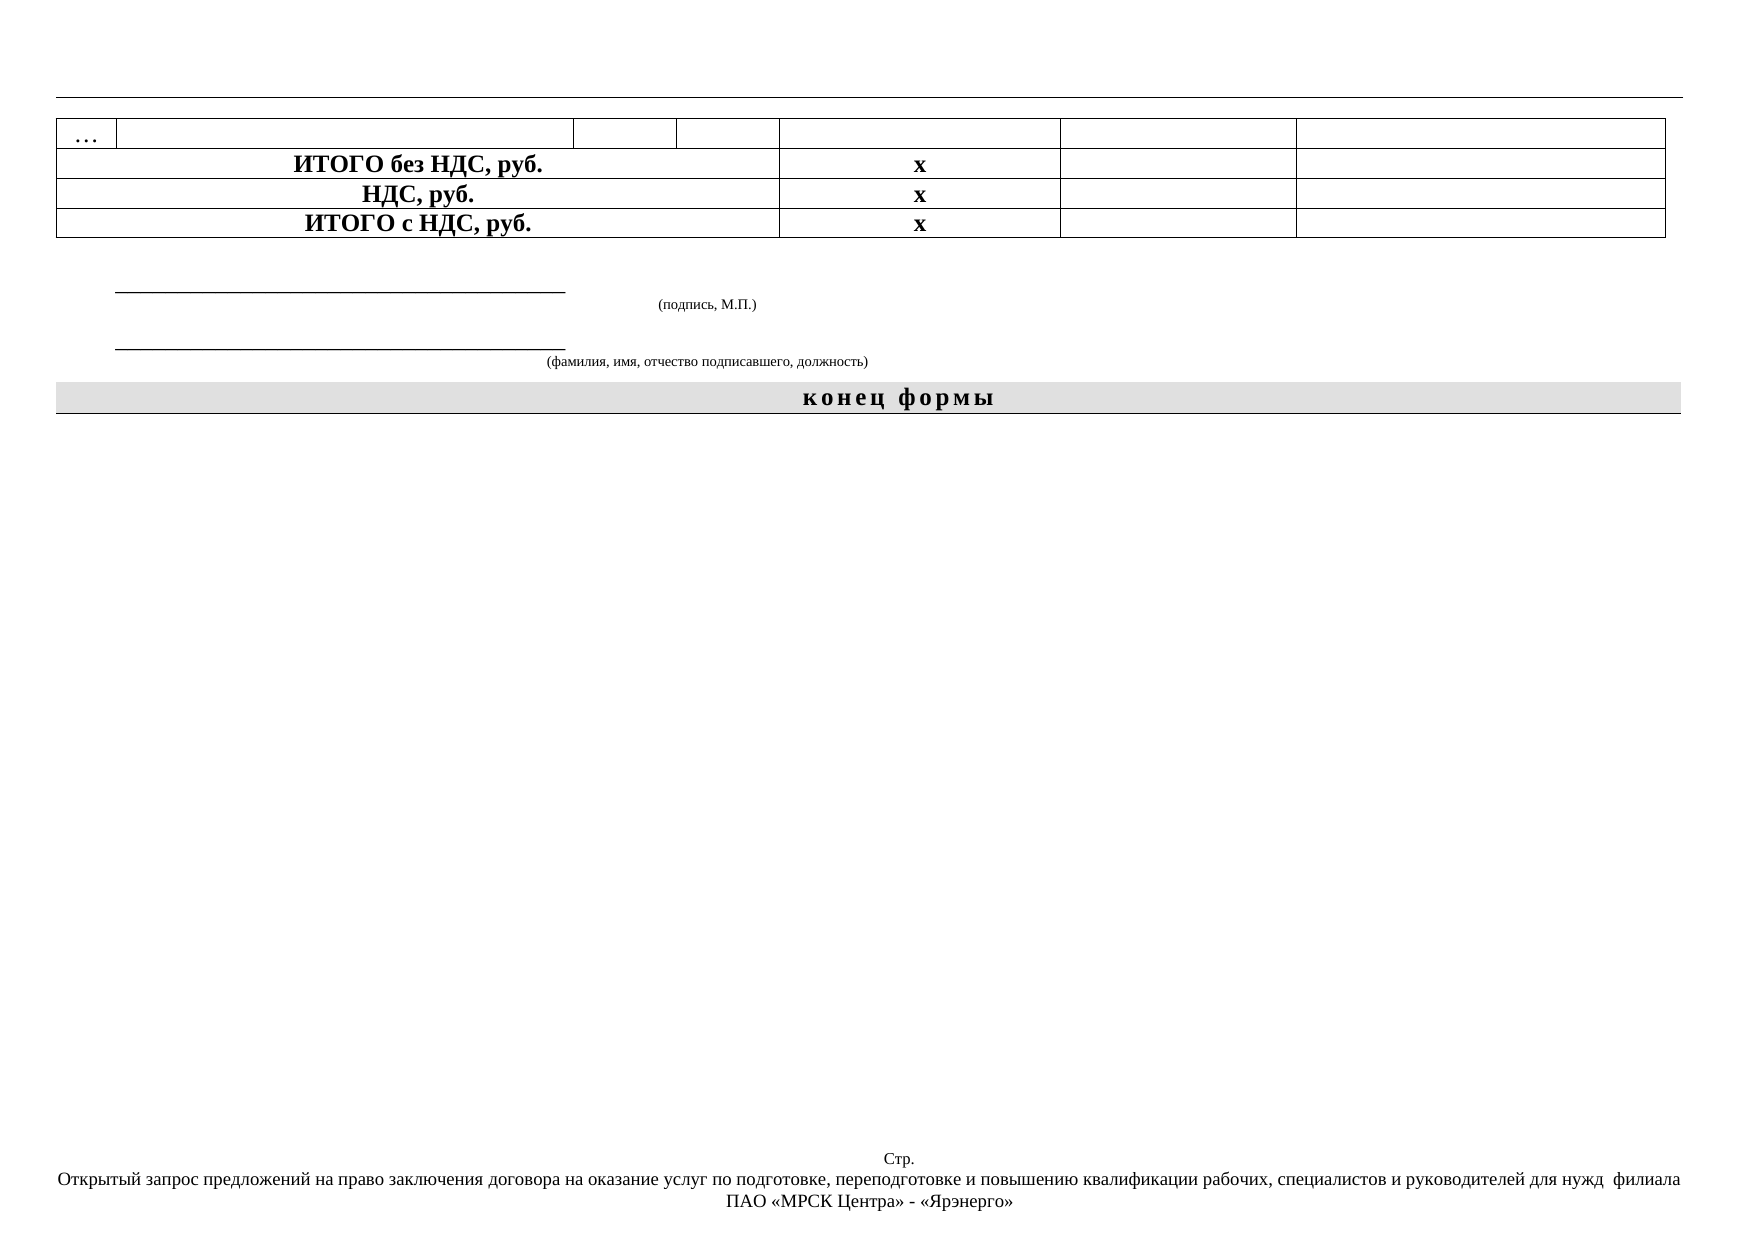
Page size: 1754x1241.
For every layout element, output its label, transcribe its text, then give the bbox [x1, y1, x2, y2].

table_cell ИТОГО с НДС, руб. [57, 209, 779, 237]
table_cell [1061, 179, 1296, 207]
table_cell [780, 119, 1060, 148]
table_cell [1061, 149, 1296, 178]
table_cell [1297, 119, 1665, 148]
text конец формы [56, 382, 1681, 413]
text ____________________________________ [56, 324, 1683, 353]
table_cell НДС, руб. [57, 179, 779, 207]
table_cell [574, 119, 676, 148]
text (подпись, М.П.) [56, 296, 1299, 324]
table_cell ИТОГО без НДС, руб. [57, 149, 779, 178]
table_cell [117, 119, 573, 148]
text (фамилия, имя, отчество подписавшего, должность) [56, 353, 1299, 382]
table_cell [1297, 149, 1665, 178]
table_cell [1297, 179, 1665, 207]
table_cell х [780, 209, 1060, 237]
table_cell [677, 119, 779, 148]
table_cell х [780, 149, 1060, 178]
table_cell х [780, 179, 1060, 207]
table_cell [1061, 209, 1296, 237]
table_cell [1297, 209, 1665, 237]
table_cell … [57, 119, 116, 148]
text ____________________________________ [56, 267, 1683, 296]
table_cell [1061, 119, 1296, 148]
